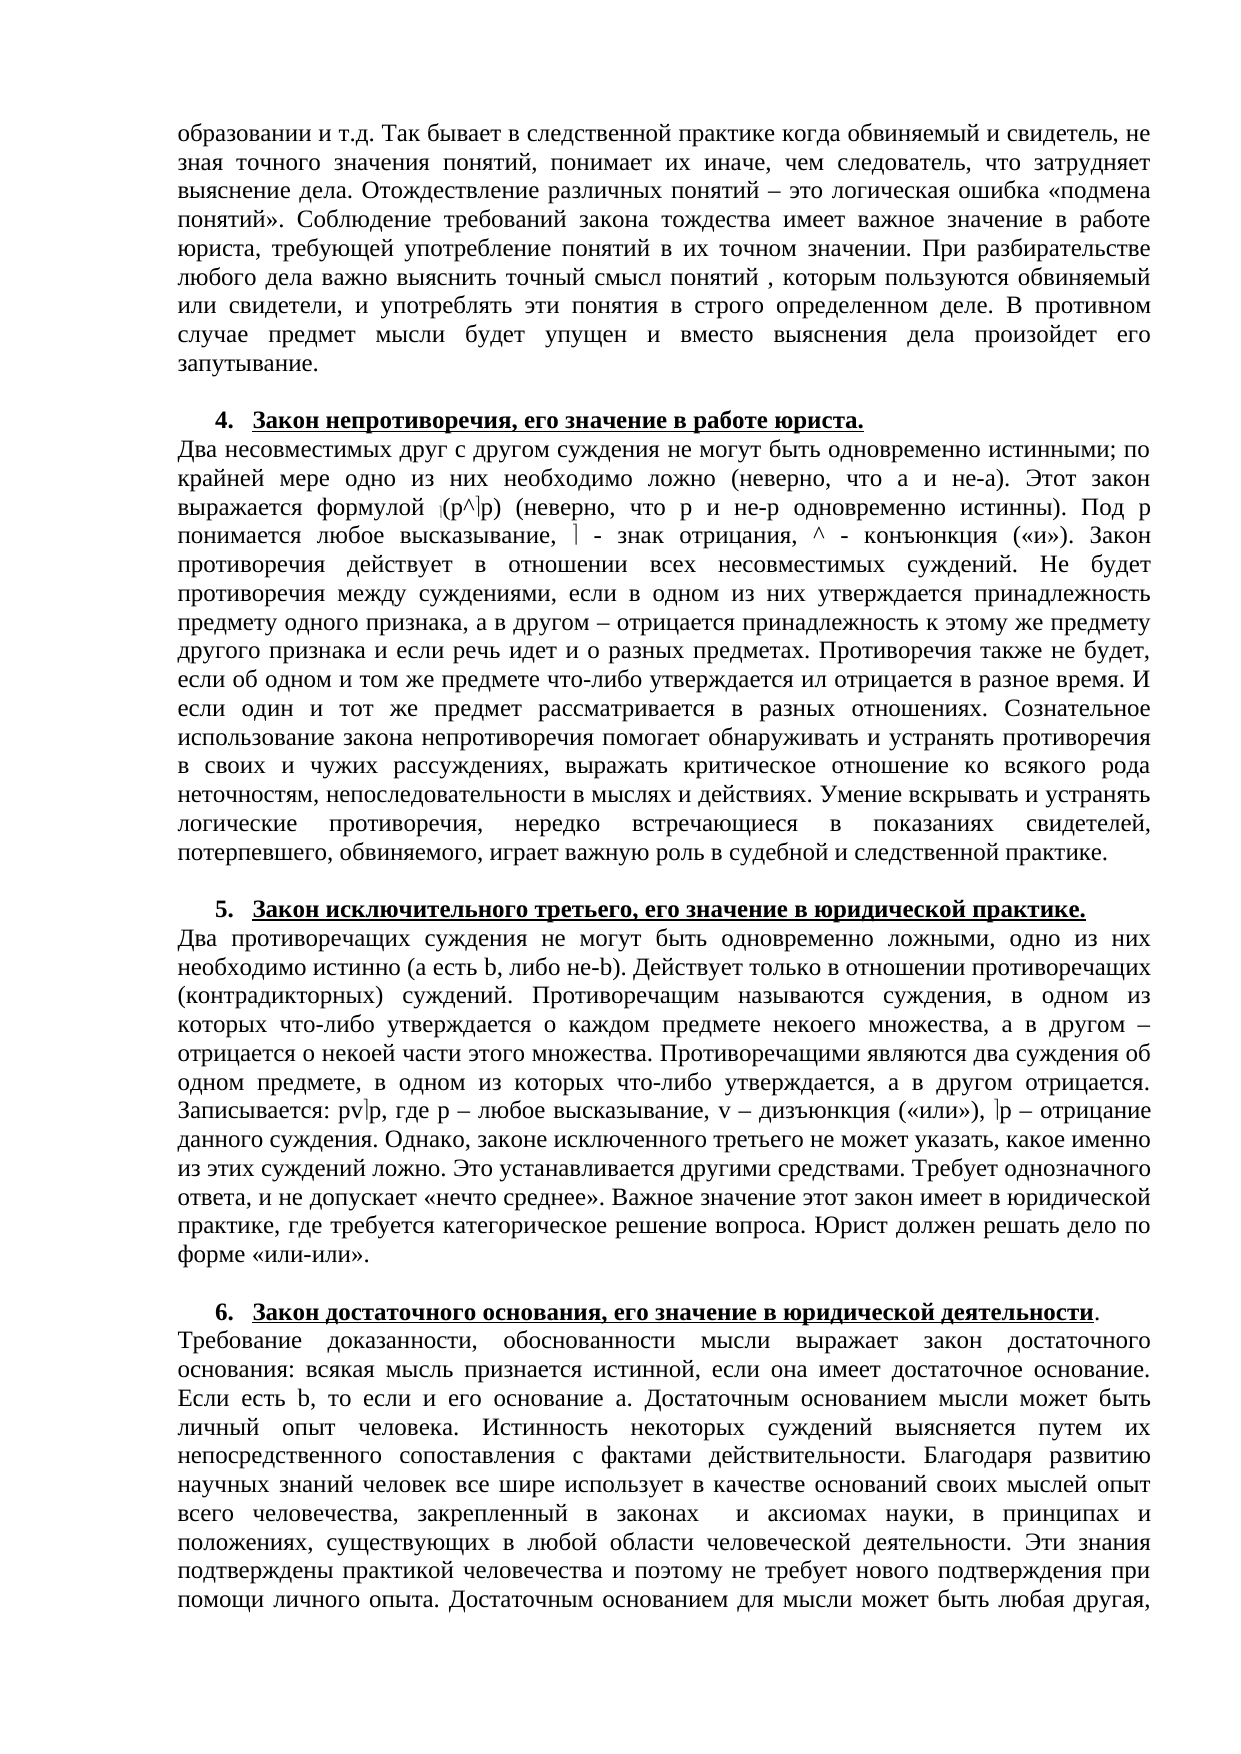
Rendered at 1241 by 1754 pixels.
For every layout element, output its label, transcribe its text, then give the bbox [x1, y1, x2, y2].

list Закон непротиворечия, его значение в работе юриста. [215, 406, 1152, 434]
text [177, 1326, 1152, 1613]
text Два несовместимых друг с другом суждения не могут быть одновременно истинными; по крайней мере одно из них необходимо ложно (неверно, что а и не-а). Этот закон выражается формулой (р^р) (неверно, что р и не-р одновременно истинны). Под р понимается любое высказывание,  - знак отрицания, ^ - конъюнкция («и»). Закон противоречия действует в отношении всех несовместимых суждений. Не будет противоречия между суждениями, если в одном из них утверждается принадлежность предмету одного признака, а в другом – отрицается принадлежность к этому же предмету другого признака и если речь идет и о разных предметах. Противоречия также не будет, если об одном и том же предмете что-либо утверждается ил отрицается в разное время. И если один и тот же предмет рассматривается в разных отношениях. Сознательное использование закона непротиворечия помогает обнаруживать и устранять противоречия в своих и чужих рассуждениях, выражать критическое отношение ко всякого рода неточностям, непоследовательности в мыслях и действиях. Умение вскрывать и устранять логические противоречия, нередко встречающиеся в показаниях свидетелей, потерпевшего, обвиняемого, играет важную роль в судебной и следственной практике. [177, 434, 1152, 866]
list Закон достаточного основания, его значение в юридической деятельности. [215, 1297, 1152, 1326]
text Два противоречащих суждения не могут быть одновременно ложными, одно из них необходимо истинно (а есть b, либо не-b). Действует только в отношении противоречащих (контрадикторных) суждений. Противоречащим называются суждения, в одном из которых что-либо утверждается о каждом предмете некоего множества, а в другом – отрицается о некоей части этого множества. Противоречащими являются два суждения об одном предмете, в одном из которых что-либо утверждается, а в другом отрицается. Записывается: pvp, где р – любое высказывание, v – дизъюнкция («или»), р – отрицание данного суждения. Однако, законе исключенного третьего не может указать, какое именно из этих суждений ложно. Это устанавливается другими средствами. Требует однозначного ответа, и не допускает «нечто среднее». Важное значение этот закон имеет в юридической практике, где требуется категорическое решение вопроса. Юрист должен решать дело по форме «или-или». [177, 923, 1152, 1268]
list Закон исключительного третьего, его значение в юридической практике. [215, 894, 1152, 923]
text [177, 118, 1152, 377]
